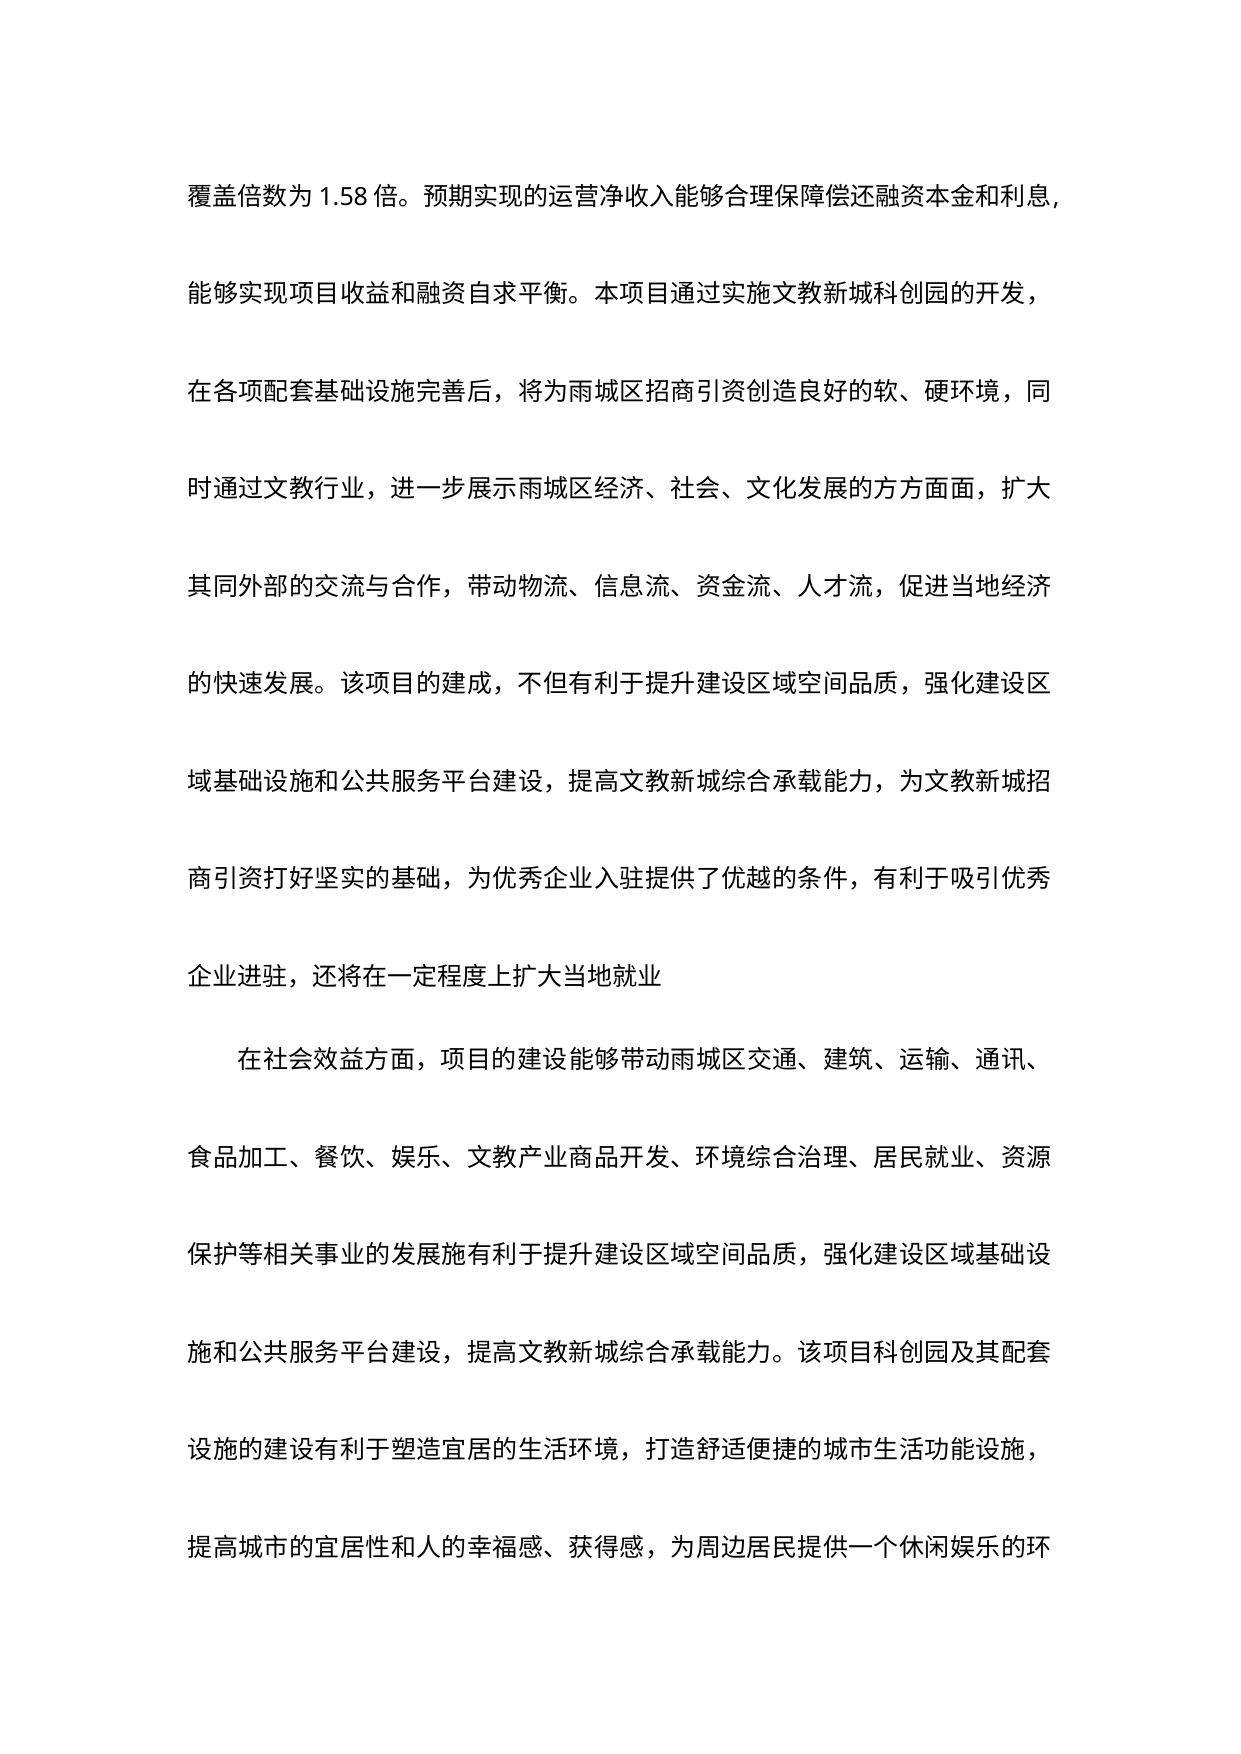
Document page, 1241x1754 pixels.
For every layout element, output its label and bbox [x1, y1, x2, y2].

text [187, 162, 1053, 1007]
text [187, 1025, 1053, 1578]
